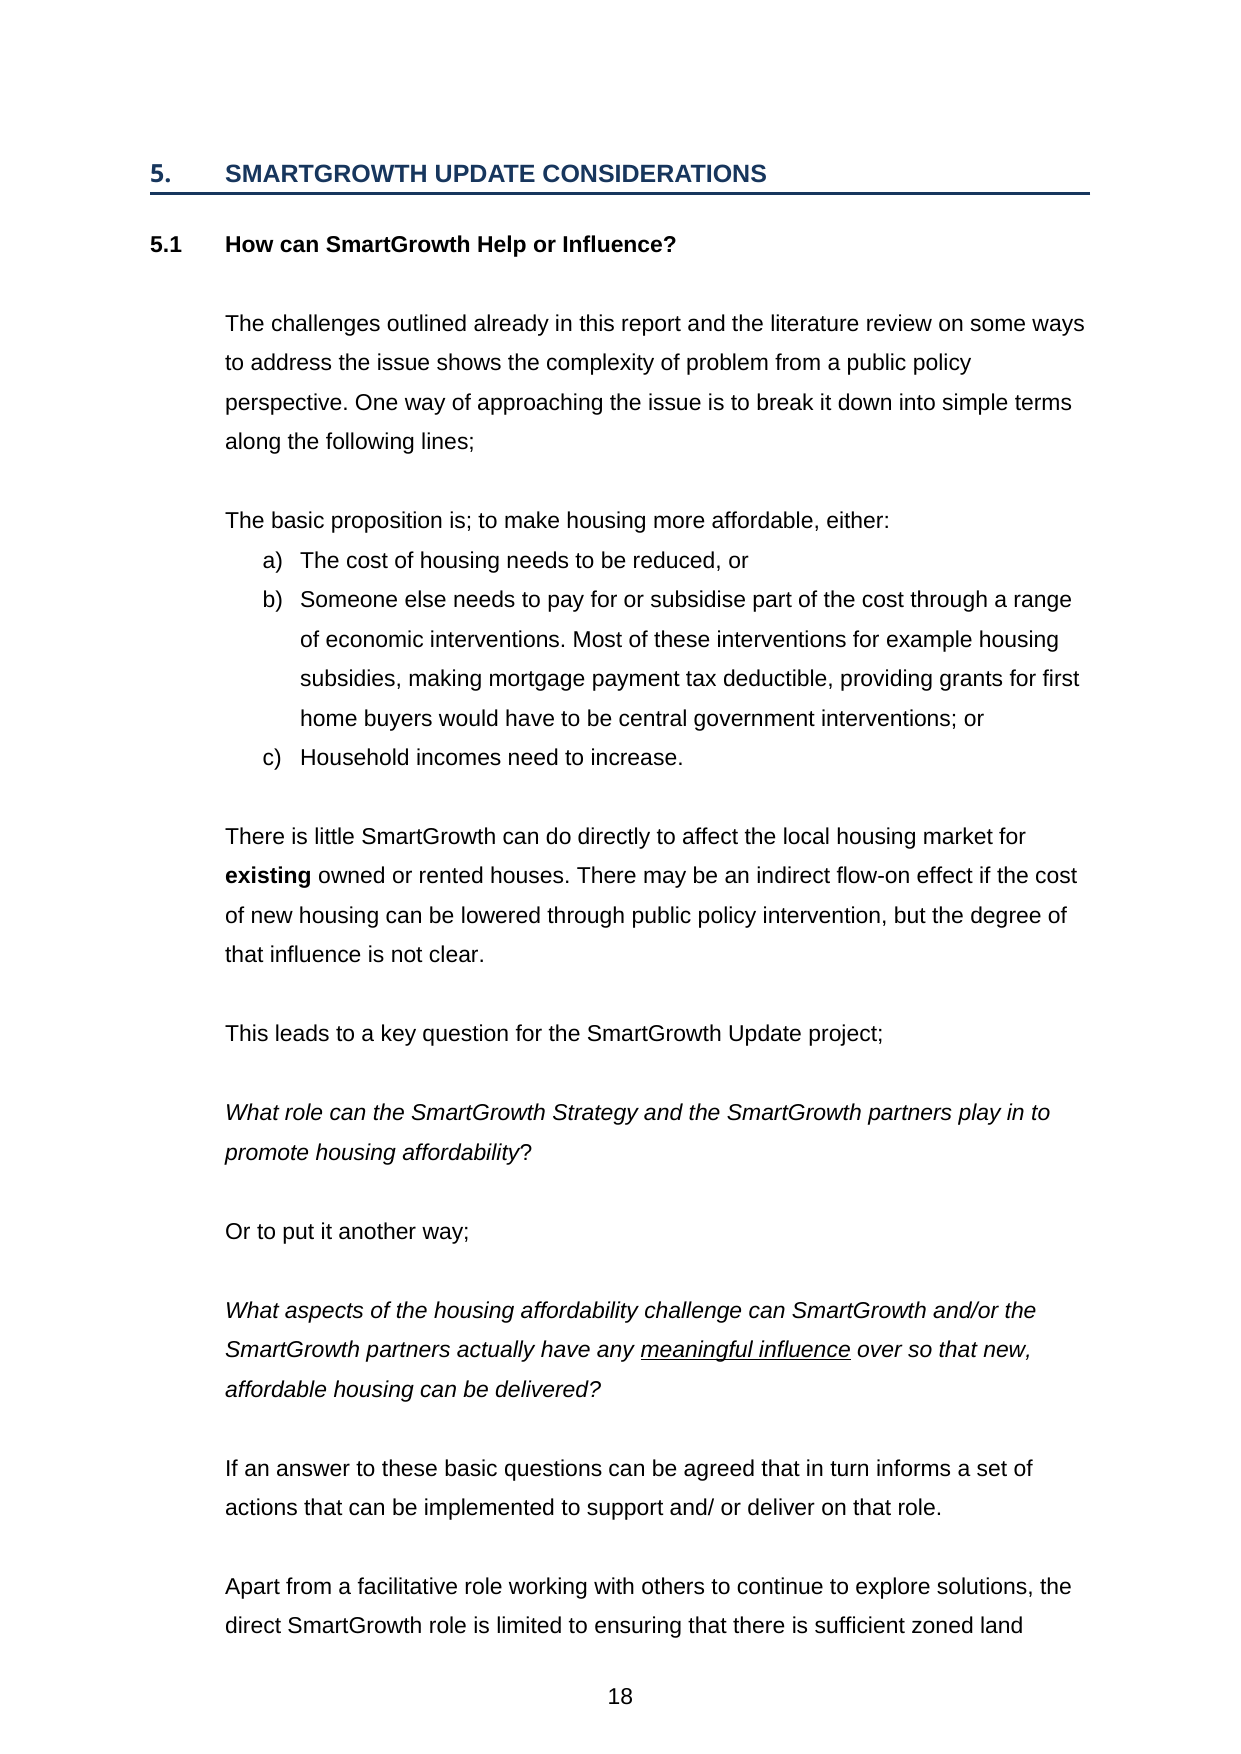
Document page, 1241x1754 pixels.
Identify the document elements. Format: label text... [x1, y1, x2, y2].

text Or to put it another way; [225, 1218, 1090, 1244]
text What role can the SmartGrowth Strategy and the SmartGrowth partners play in to promote housing affordability? [225, 1099, 1090, 1165]
text What aspects of the housing affordability challenge can SmartGrowth and/or the SmartGrowth partners actually have any meaningful influence over so that new, affordable housing can be delivered? [225, 1297, 1090, 1402]
text This leads to a key question for the SmartGrowth Update project; [225, 1020, 1090, 1047]
text If an answer to these basic questions can be agreed that in turn informs a set of actions that can be implemented to support and/ or deliver on that role. [225, 1454, 1090, 1520]
list Someone else needs to pay for or subsidise part of the cost through a range of economic interventions. Most of these interventions for example housing subsidies, making mortgage payment tax deductible, providing grants for first home buyers would have to be central government interventions; or [262, 586, 1090, 731]
text There is little SmartGrowth can do directly to affect the local housing market for existing owned or rented houses. There may be an indirect flow-on effect if the cost of new housing can be lowered through public policy intervention, but the degree of that influence is not clear. [225, 823, 1090, 968]
text The basic proposition is; to make housing more affordable, either: [225, 507, 1090, 533]
list Household incomes need to increase. [262, 744, 1090, 770]
list The cost of housing needs to be reduced, or [262, 547, 1090, 573]
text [225, 1573, 1090, 1639]
subtitle SMARTGROWTH UPDATE CONSIDERATIONS [150, 156, 1090, 192]
text The challenges outlined already in this report and the literature review on some ways to address the issue shows the complexity of problem from a public policy perspective. One way of approaching the issue is to break it down into simple terms along the following lines; [225, 310, 1090, 454]
text 5.1 How can SmartGrowth Help or Influence? [150, 231, 1090, 257]
